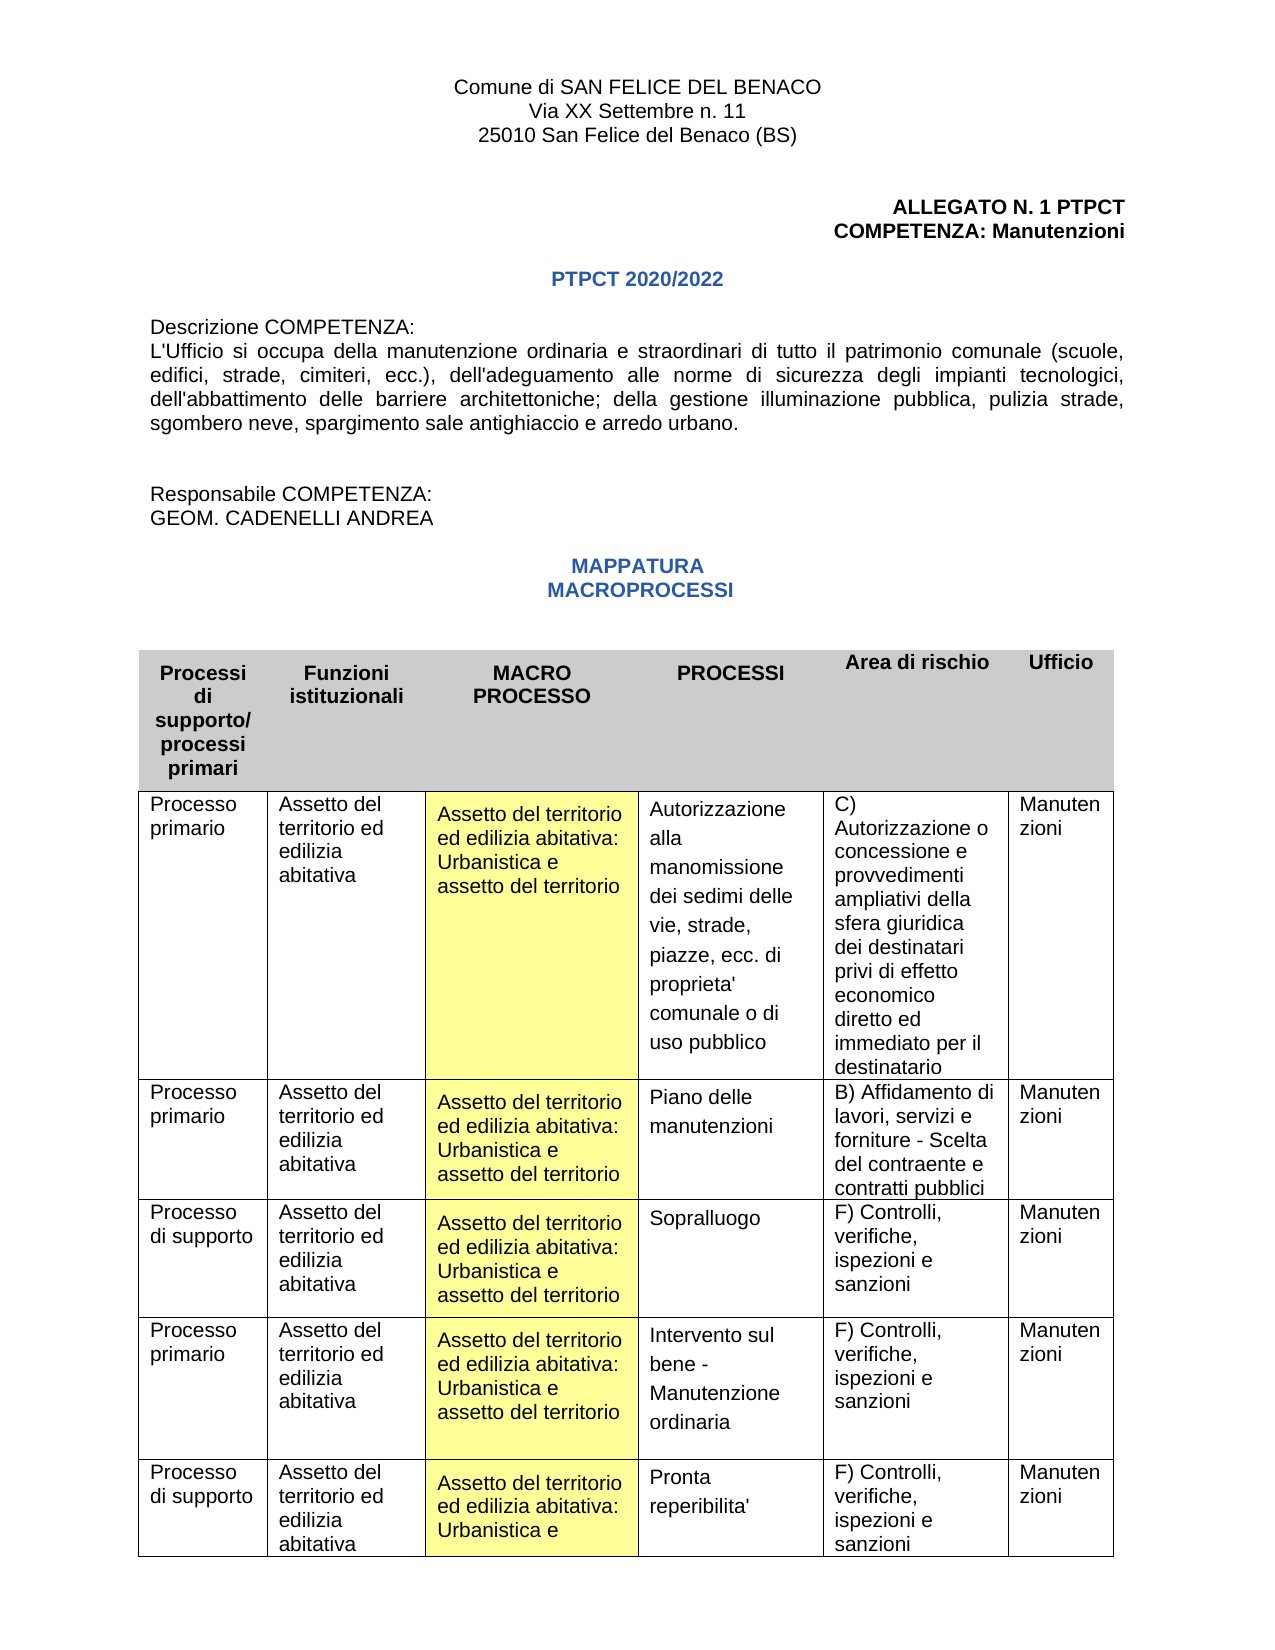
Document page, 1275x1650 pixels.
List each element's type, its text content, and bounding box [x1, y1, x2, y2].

table_header MACRO PROCESSO [426, 650, 638, 791]
text Responsabile COMPETENZA: [150, 482, 1125, 506]
table_header Processi di supporto/processi primari [139, 650, 267, 791]
table_cell Intervento sul bene - Manutenzione ordinaria [639, 1318, 823, 1459]
table_header Funzioni istituzionali [267, 650, 426, 791]
table_cell Assetto del territorio ed edilizia abitativa [268, 1200, 425, 1317]
text Via XX Settembre n. 11 [150, 99, 1125, 123]
text COMPETENZA: Manutenzioni [150, 219, 1125, 243]
text GEOM. CADENELLI ANDREA [150, 506, 1125, 530]
table_cell Manutenzioni [1009, 792, 1113, 1079]
table_cell Autorizzazione alla manomissione dei sedimi delle vie, strade, piazze, ecc. di proprieta' comunale o di uso pubblico [639, 792, 823, 1079]
table_cell Processo di supporto [139, 1200, 267, 1317]
table_header PROCESSI [638, 650, 823, 791]
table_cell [139, 1460, 267, 1556]
table_cell Assetto del territorio ed edilizia abitativa [268, 792, 425, 1079]
text 25010 San Felice del Benaco (BS) [150, 123, 1125, 147]
table_cell Manutenzioni [1009, 1460, 1113, 1556]
text PTPCT 2020/2022 [150, 267, 1125, 291]
table_cell Assetto del territorio ed edilizia abitativa [268, 1080, 425, 1199]
table_cell Manutenzioni [1009, 1318, 1113, 1459]
table_cell Assetto del territorio ed edilizia abitativa [268, 1318, 425, 1459]
table_cell Manutenzioni [1009, 1080, 1113, 1199]
table_cell Assetto del territorio ed edilizia abitativa: Urbanistica e assetto del territorio [426, 792, 638, 1079]
table_cell F) Controlli, verifiche, ispezioni e sanzioni [824, 1318, 1008, 1459]
table_cell Processo primario [139, 1318, 267, 1459]
table_header Area di rischio [823, 650, 1008, 791]
table_cell B) Affidamento di lavori, servizi e forniture - Scelta del contraente e contratti pubblici [824, 1080, 1008, 1199]
table_cell Processo primario [139, 792, 267, 1079]
table_cell Manutenzioni [1009, 1200, 1113, 1317]
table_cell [639, 1460, 823, 1556]
text L'Ufficio si occupa della manutenzione ordinaria e straordinari di tutto il patrimonio comunale (scuole, edifici, strade, cimiteri, ecc.), dell'adeguamento alle norme di sicurezza degli impianti tecnologici, dell'abbattimento delle barriere architettoniche; della gestione illuminazione pubblica, pulizia strade, sgombero neve, spargimento sale antighiaccio e arredo urbano. [150, 338, 1125, 434]
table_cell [426, 1460, 638, 1556]
text ALLEGATO N. 1 PTPCT [150, 195, 1125, 219]
text Comune di SAN FELICE DEL BENACO [150, 75, 1125, 99]
table_cell Assetto del territorio ed edilizia abitativa: Urbanistica e assetto del territorio [426, 1318, 638, 1459]
table_cell Assetto del territorio ed edilizia abitativa: Urbanistica e assetto del territorio [426, 1200, 638, 1317]
table_cell Assetto del territorio ed edilizia abitativa: Urbanistica e assetto del territorio [426, 1080, 638, 1199]
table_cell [824, 1460, 1008, 1556]
table_cell Sopralluogo [639, 1200, 823, 1317]
text Descrizione COMPETENZA: [150, 314, 1125, 338]
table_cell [268, 1460, 425, 1556]
table_header Ufficio [1008, 650, 1114, 791]
table_cell Piano delle manutenzioni [639, 1080, 823, 1199]
text MAPPATURA [150, 554, 1125, 578]
table_cell C) Autorizzazione o concessione e provvedimenti ampliativi della sfera giuridica dei destinatari privi di effetto economico diretto ed immediato per il destinatario [824, 792, 1008, 1079]
table_cell F) Controlli, verifiche, ispezioni e sanzioni [824, 1200, 1008, 1317]
text MACROPROCESSI [150, 578, 1125, 602]
table_cell Processo primario [139, 1080, 267, 1199]
